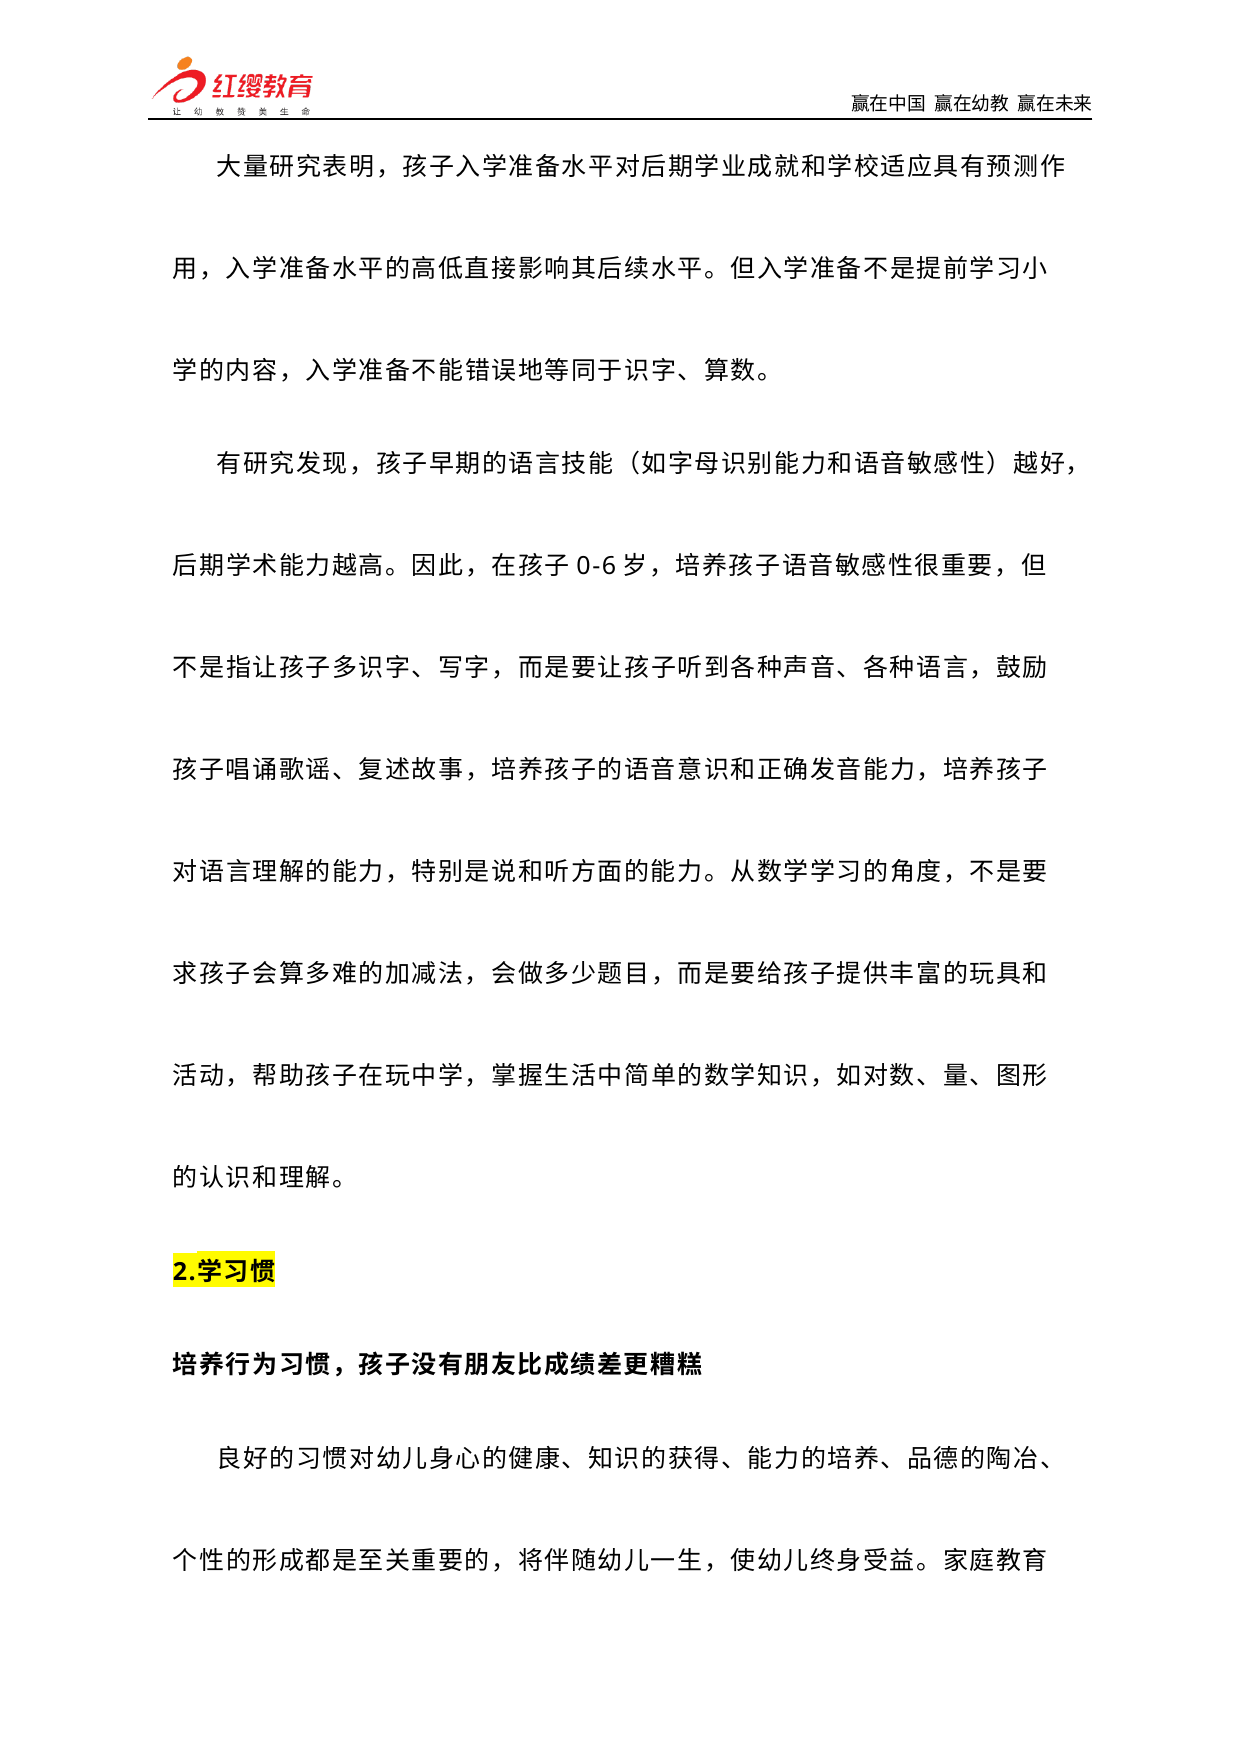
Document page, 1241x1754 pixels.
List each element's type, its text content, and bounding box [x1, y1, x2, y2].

text 培养行为习惯，孩子没有朋友比成绩差更糟糕 [173, 1329, 1067, 1397]
text 2.学习惯 [173, 1235, 1067, 1303]
picture [147, 52, 317, 118]
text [173, 1423, 1067, 1593]
text 大量研究表明，孩子入学准备水平对后期学业成就和学校适应具有预测作用，入学准备水平的高低直接影响其后续水平。但入学准备不是提前学习小学的内容，入学准备不能错误地等同于识字、算数。 [173, 131, 1067, 402]
text 有研究发现，孩子早期的语言技能（如字母识别能力和语音敏感性）越好，后期学术能力越高。因此，在孩子0-6岁，培养孩子语音敏感性很重要，但不是指让孩子多识字、写字，而是要让孩子听到各种声音、各种语言，鼓励孩子唱诵歌谣、复述故事，培养孩子的语音意识和正确发音能力，培养孩子对语言理解的能力，特别是说和听方面的能力。从数学学习的角度，不是要求孩子会算多难的加减法，会做多少题目，而是要给孩子提供丰富的玩具和活动，帮助孩子在玩中学，掌握生活中简单的数学知识，如对数、量、图形的认识和理解。 [173, 428, 1067, 1209]
